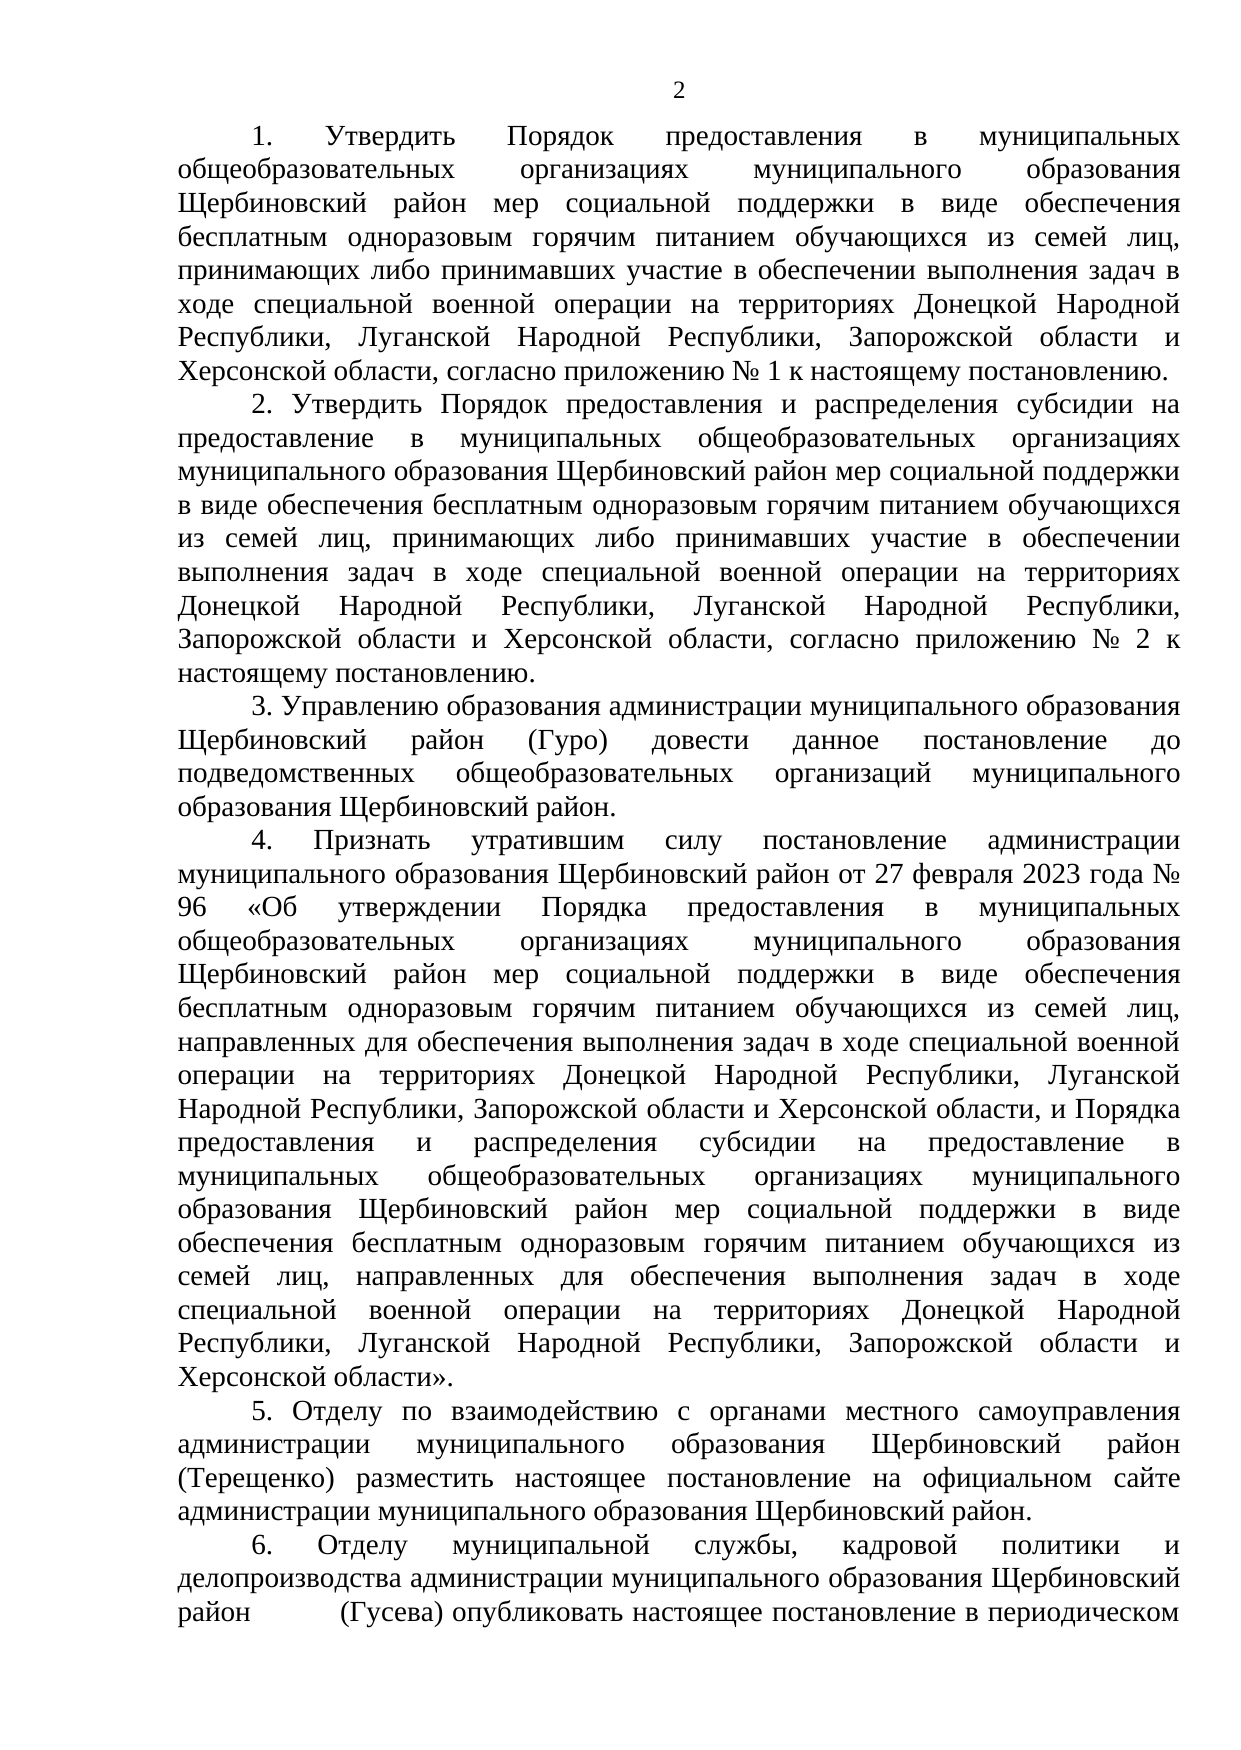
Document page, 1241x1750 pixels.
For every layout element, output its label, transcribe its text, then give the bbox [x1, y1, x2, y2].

text 2. Утвердить Порядок предоставления и распределения субсидии на предоставление в муниципальных общеобразовательных организациях муниципального образования Щербиновский район мер социальной поддержки в виде обеспечения бесплатным одноразовым горячим питанием обучающихся из семей лиц, принимающих либо принимавших участие в обеспечении выполнения задач в ходе специальной военной операции на территориях Донецкой Народной Республики, Луганской Народной Республики, Запорожской области и Херсонской области, согласно приложению № 2 к настоящему постановлению. [177, 386, 1181, 688]
text 5. Отделу по взаимодействию с органами местного самоуправления администрации муниципального образования Щербиновский район (Терещенко) разместить настоящее постановление на официальном сайте администрации муниципального образования Щербиновский район. [177, 1393, 1181, 1527]
text 3. Управлению образования администрации муниципального образования Щербиновский район (Гуро) довести данное постановление до подведомственных общеобразовательных организаций муниципального образования Щербиновский район. [177, 688, 1181, 822]
text 1. Утвердить Порядок предоставления в муниципальных общеобразовательных организациях муниципального образования Щербиновский район мер социальной поддержки в виде обеспечения бесплатным одноразовым горячим питанием обучающихся из семей лиц, принимающих либо принимавших участие в обеспечении выполнения задач в ходе специальной военной операции на территориях Донецкой Народной Республики, Луганской Народной Республики, Запорожской области и Херсонской области, согласно приложению № 1 к настоящему постановлению. [177, 118, 1181, 386]
text 4. Признать утратившим силу постановление администрации муниципального образования Щербиновский район от 27 февраля 2023 года № 96 «Об утверждении Порядка предоставления в муниципальных общеобразовательных организациях муниципального образования Щербиновский район мер социальной поддержки в виде обеспечения бесплатным одноразовым горячим питанием обучающихся из семей лиц, направленных для обеспечения выполнения задач в ходе специальной военной операции на территориях Донецкой Народной Республики, Луганской Народной Республики, Запорожской области и Херсонской области, и Порядка предоставления и распределения субсидии на предоставление в муниципальных общеобразовательных организациях муниципального образования Щербиновский район мер социальной поддержки в виде обеспечения бесплатным одноразовым горячим питанием обучающихся из семей лиц, направленных для обеспечения выполнения задач в ходе специальной военной операции на территориях Донецкой Народной Республики, Луганской Народной Республики, Запорожской области и Херсонской области». [177, 822, 1181, 1393]
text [177, 1527, 1181, 1627]
